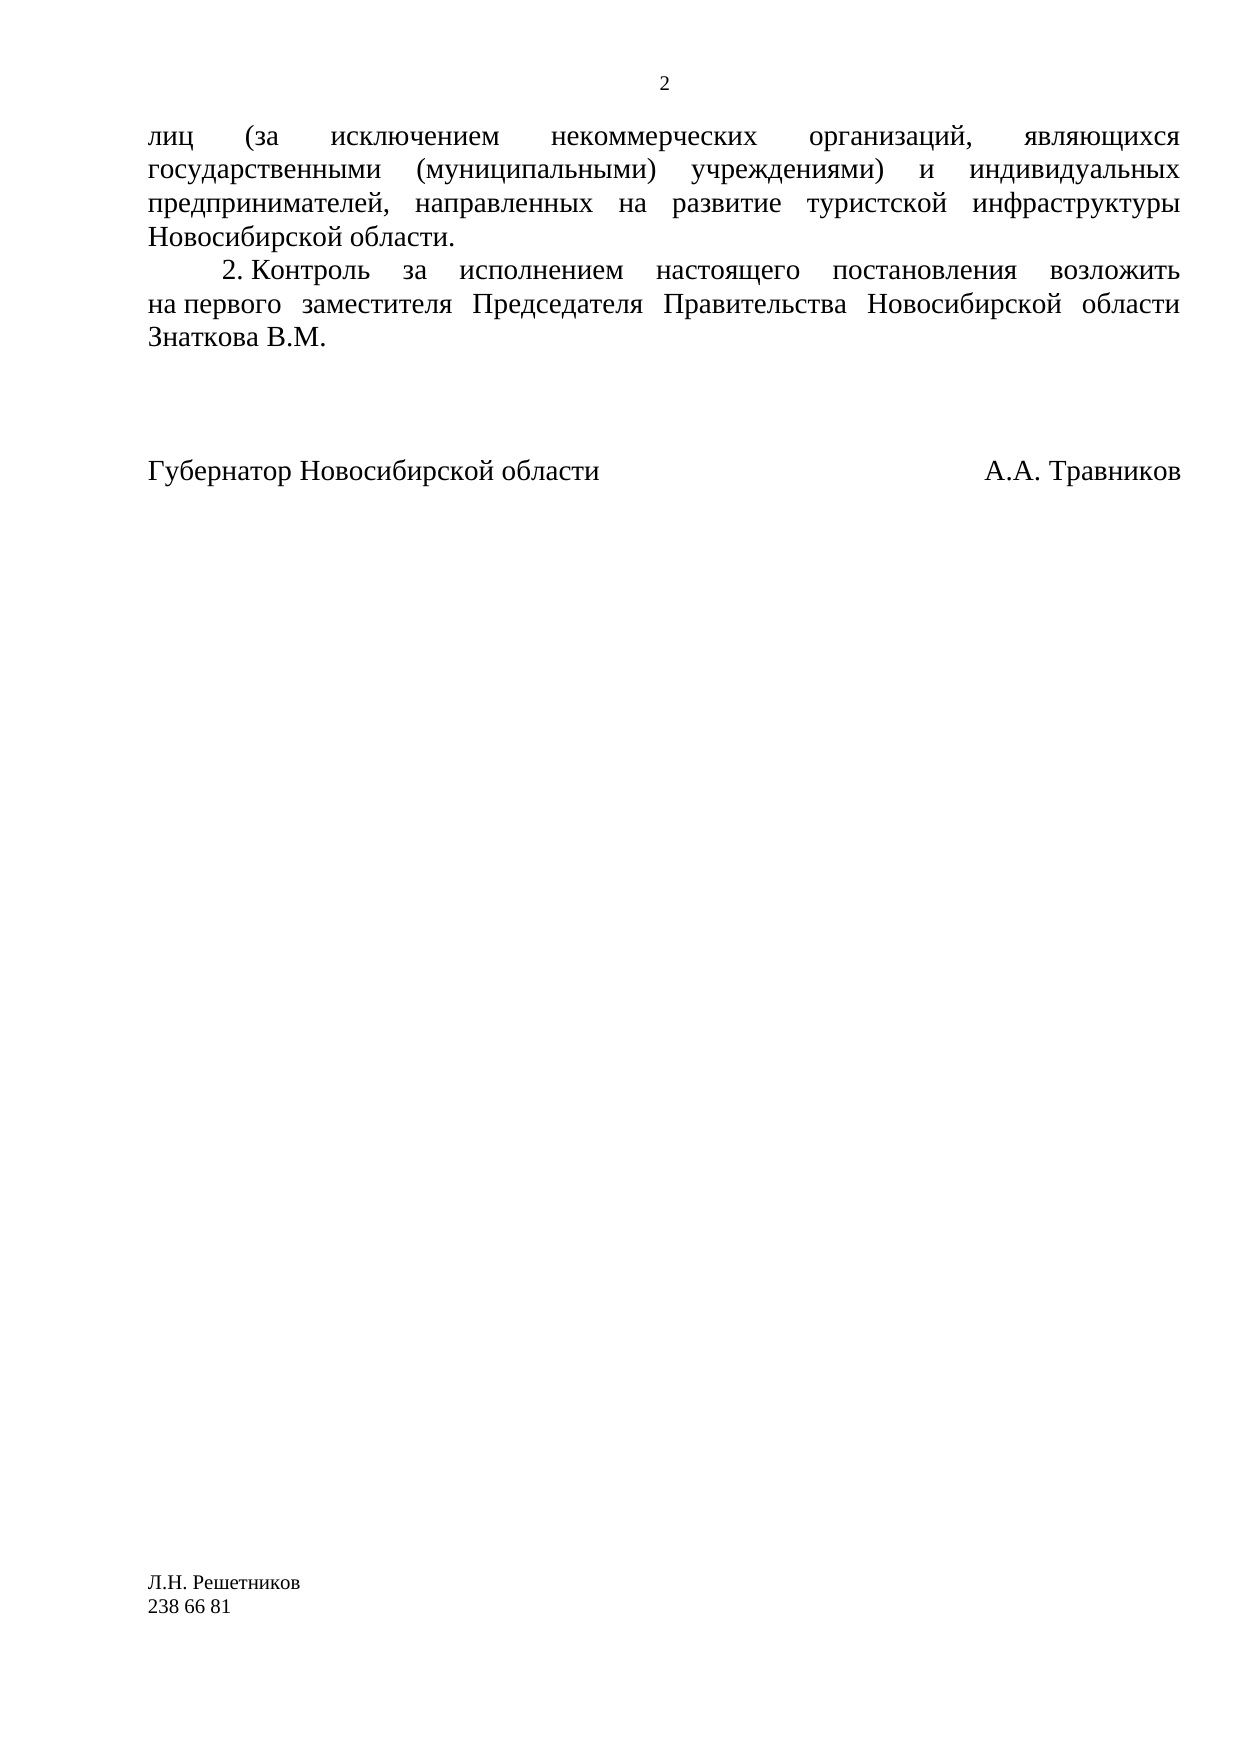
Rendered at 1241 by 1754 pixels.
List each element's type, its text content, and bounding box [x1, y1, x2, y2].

text 2. Контроль за исполнением настоящего постановления возложить на первого заместителя Председателя Правительства Новосибирской области Знаткова В.М. [148, 252, 1181, 353]
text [148, 118, 1181, 252]
text Л.Н. Решетников [148, 1570, 1181, 1594]
text Губернатор Новосибирской области А.А. Травников [148, 453, 1181, 516]
text 238 66 81 [148, 1594, 1181, 1618]
